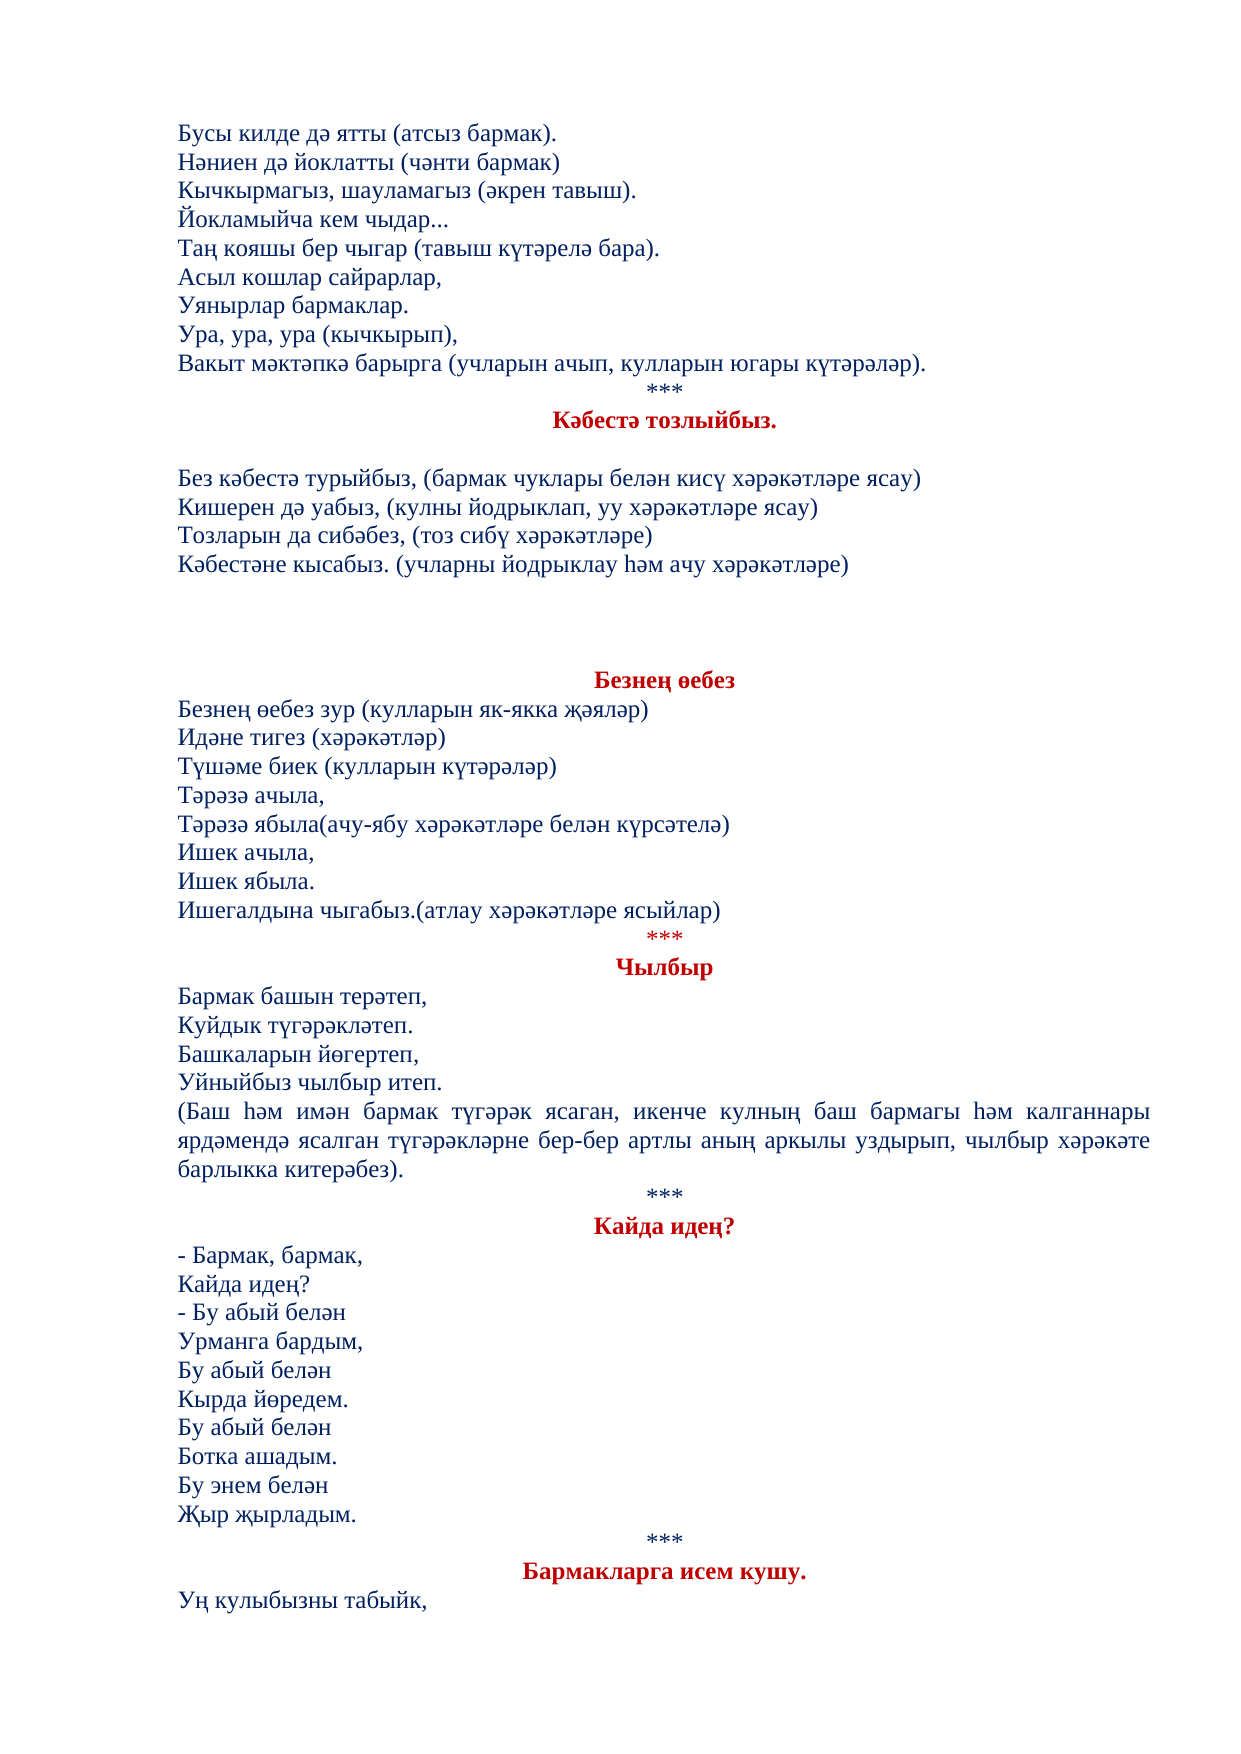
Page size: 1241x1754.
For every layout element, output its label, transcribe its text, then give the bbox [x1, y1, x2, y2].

text Кишерен дә уабыз, (кулны йодрыклап, уу хәрәкәтләре ясау) [177, 492, 1152, 521]
text Бармакларга исем кушу. [177, 1556, 1152, 1585]
text Идәне тигез (хәрәкәтләр) [177, 722, 1152, 751]
text - Бу абый белән [177, 1297, 1152, 1326]
text Тәрәзә ачыла, [177, 780, 1152, 809]
text - Бармак, бармак, [177, 1240, 1152, 1269]
text Уң кулыбызны табыйк, [177, 1585, 1152, 1614]
text Таң кояшы бер чыгар (тавыш күтәрелә бара). [177, 233, 1152, 262]
text Җыр җырладым. [177, 1499, 1152, 1527]
text Кәбестәне кысабыз. (учларны йодрыклау һәм ачу хәрәкәтләре) [177, 549, 1152, 578]
text Кырда йөредем. [177, 1384, 1152, 1412]
text Бу абый белән [177, 1355, 1152, 1384]
text Кәбестә тозлыйбыз. [177, 406, 1152, 434]
text Куйдык түгәрәкләтеп. [177, 1010, 1152, 1039]
text *** [177, 377, 1152, 406]
text Бармак башын терәтеп, [177, 981, 1152, 1010]
text (Баш һәм имән бармак түгәрәк ясаган, икенче кулның баш бармагы һәм калганнары ярдәмендә ясалган түгәрәкләрне бер-бер артлы аның аркылы уздырып, чылбыр хәрәкәте барлыкка китерәбез). [177, 1096, 1152, 1182]
text Чылбыр [177, 952, 1152, 981]
text Ишегалдына чыгабыз.(атлау хәрәкәтләре ясыйлар) [177, 895, 1152, 924]
text Нәниен дә йоклатты (чәнти бармак) [177, 147, 1152, 176]
text Тозларын да сибәбез, (тоз сибү хәрәкәтләре) [177, 521, 1152, 549]
text Кычкырмагыз, шауламагыз (әкрен тавыш). [177, 176, 1152, 204]
text Вакыт мәктәпкә барырга (учларын ачып, кулларын югары күтәрәләр). [177, 348, 1152, 377]
text Кайда идең? [177, 1269, 1152, 1297]
text Бу энем белән [177, 1470, 1152, 1499]
text *** [177, 924, 1152, 952]
text Уянырлар бармаклар. [177, 291, 1152, 319]
text Бусы килде дә ятты (атсыз бармак). [177, 118, 1152, 147]
text *** [177, 1527, 1152, 1556]
text *** [177, 1182, 1152, 1211]
text Уйныйбыз чылбыр итеп. [177, 1067, 1152, 1096]
text Башкаларын йөгертеп, [177, 1039, 1152, 1067]
text Кайда идең? [177, 1211, 1152, 1240]
text Йокламыйча кем чыдар... [177, 204, 1152, 233]
text Без кәбестә турыйбыз, (бармак чуклары белән кисү хәрәкәтләре ясау) [177, 463, 1152, 492]
text Ишек ачыла, [177, 837, 1152, 866]
text Тәрәзә ябыла(ачу-ябу хәрәкәтләре белән күрсәтелә) [177, 809, 1152, 837]
text Ишек ябыла. [177, 866, 1152, 895]
text Урманга бардым, [177, 1326, 1152, 1355]
text Ура, ура, ура (кычкырып), [177, 319, 1152, 348]
text Ботка ашадым. [177, 1441, 1152, 1470]
text Безнең өебез [177, 665, 1152, 694]
text Бу абый белән [177, 1412, 1152, 1441]
text Асыл кошлар сайрарлар, [177, 262, 1152, 291]
text Безнең өебез зур (кулларын як-якка җәяләр) [177, 694, 1152, 722]
text Түшәме биек (кулларын күтәрәләр) [177, 751, 1152, 780]
